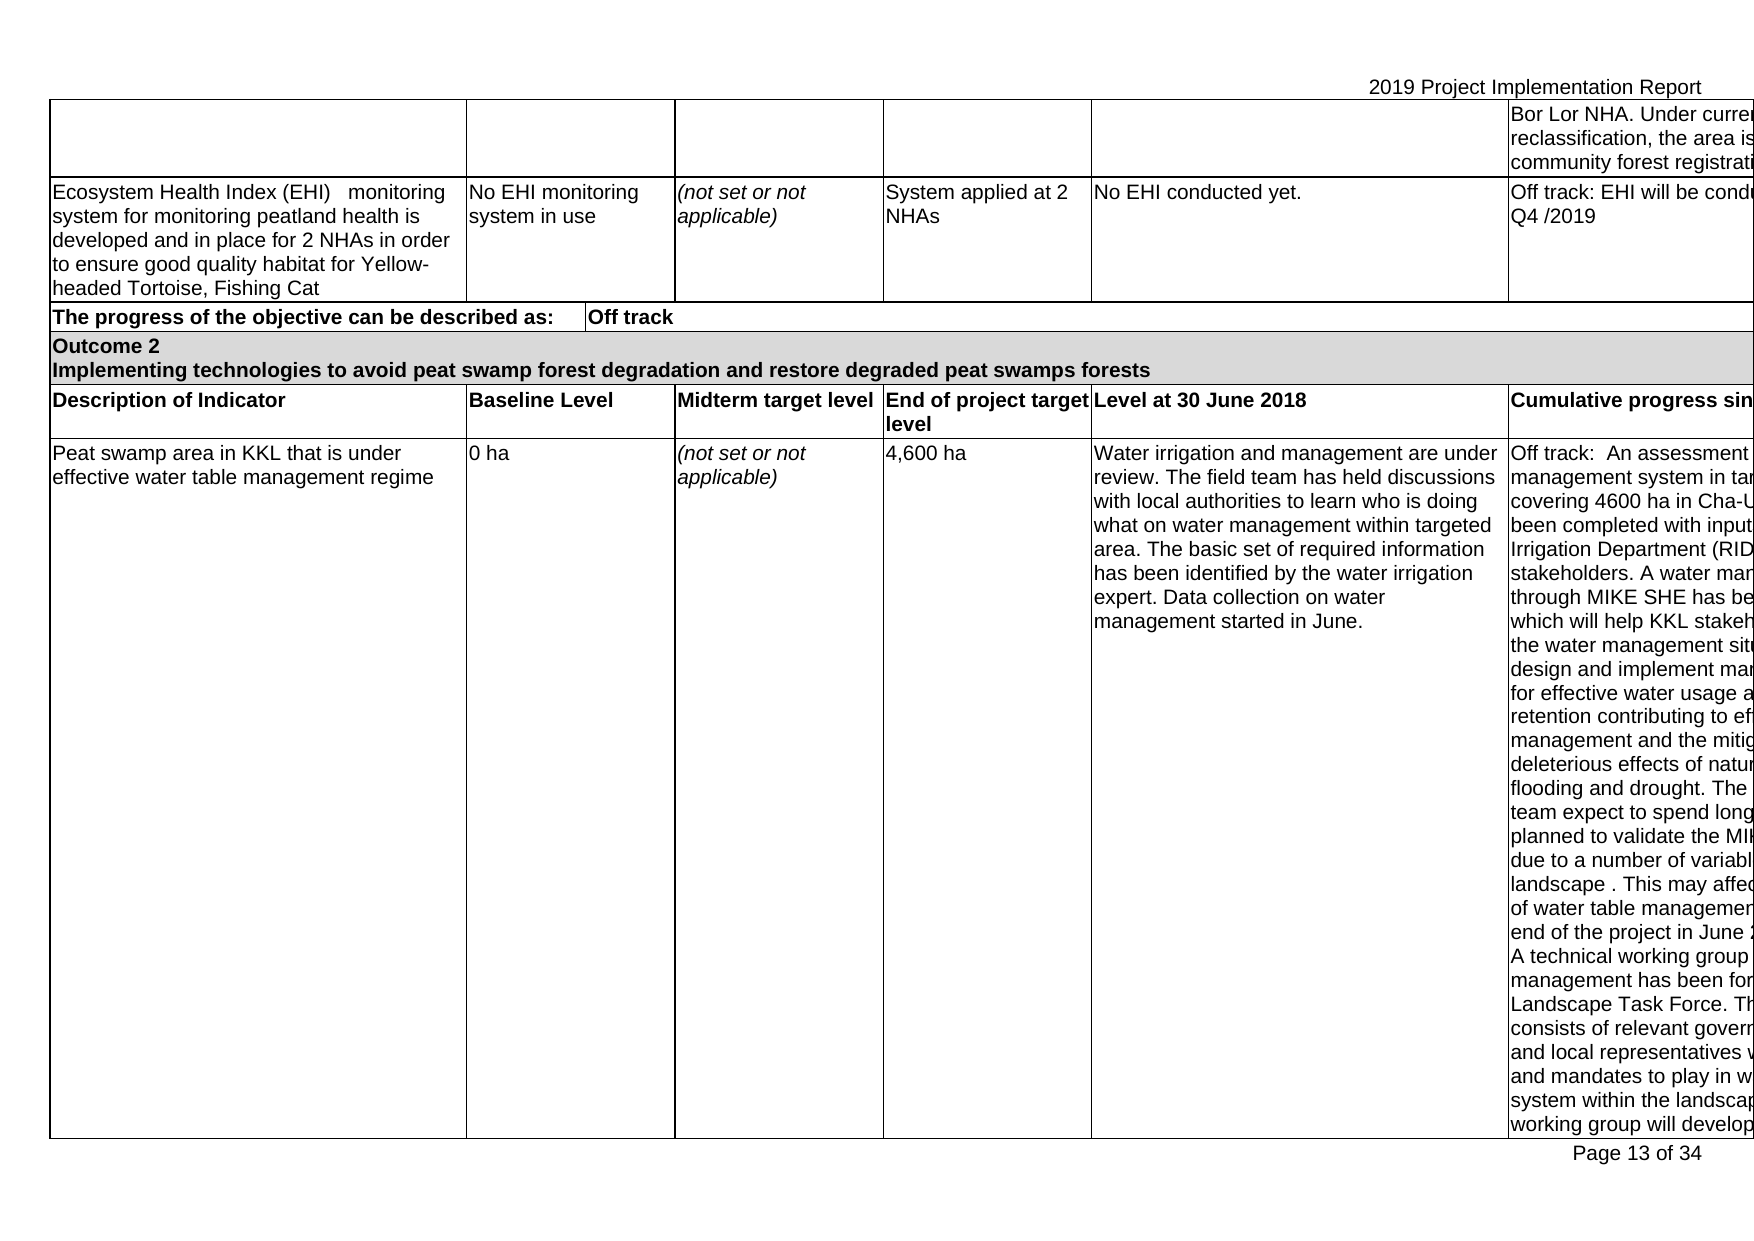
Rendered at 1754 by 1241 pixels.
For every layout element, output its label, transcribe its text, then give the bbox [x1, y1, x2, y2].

table_cell Outcome 2 Implementing technologies to avoid peat swamp forest degradation and restore degraded peat swamps forests [51, 332, 1753, 384]
table_cell Baseline Level [467, 385, 674, 437]
table_cell Off track [586, 303, 1753, 331]
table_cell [467, 100, 674, 176]
table_cell Midterm target level [676, 385, 883, 437]
table_cell End of project target level [884, 385, 1091, 437]
table_cell No EHI monitoring system in use [467, 178, 674, 301]
table_cell Description of Indicator [51, 385, 466, 437]
table_cell System applied at 2 NHAs [884, 178, 1091, 301]
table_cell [1092, 100, 1508, 176]
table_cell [1092, 439, 1508, 1138]
table_cell Ecosystem Health Index (EHI) monitoring system for monitoring peatland health is developed and in place for 2 NHAs in order to ensure good quality habitat for Yellow-headed Tortoise, Fishing Cat [51, 178, 466, 301]
table_cell Cumulative progress since project start [1509, 385, 1753, 437]
table_cell Level at 30 June 2018 [1092, 385, 1508, 437]
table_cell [884, 100, 1091, 176]
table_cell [676, 100, 883, 176]
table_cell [1509, 439, 1753, 1138]
table_cell The progress of the objective can be described as: [51, 303, 585, 331]
table_cell No EHI conducted yet. [1092, 178, 1508, 301]
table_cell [51, 100, 466, 176]
table_cell 4,600 ha [884, 439, 1091, 1138]
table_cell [676, 439, 883, 1138]
table_cell Off track: EHI will be conducted by PMU in Q4 /2019 [1509, 178, 1753, 301]
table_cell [51, 439, 466, 1138]
table_cell 0 ha [467, 439, 674, 1138]
table_cell (not set or not applicable) [676, 178, 883, 301]
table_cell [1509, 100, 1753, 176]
